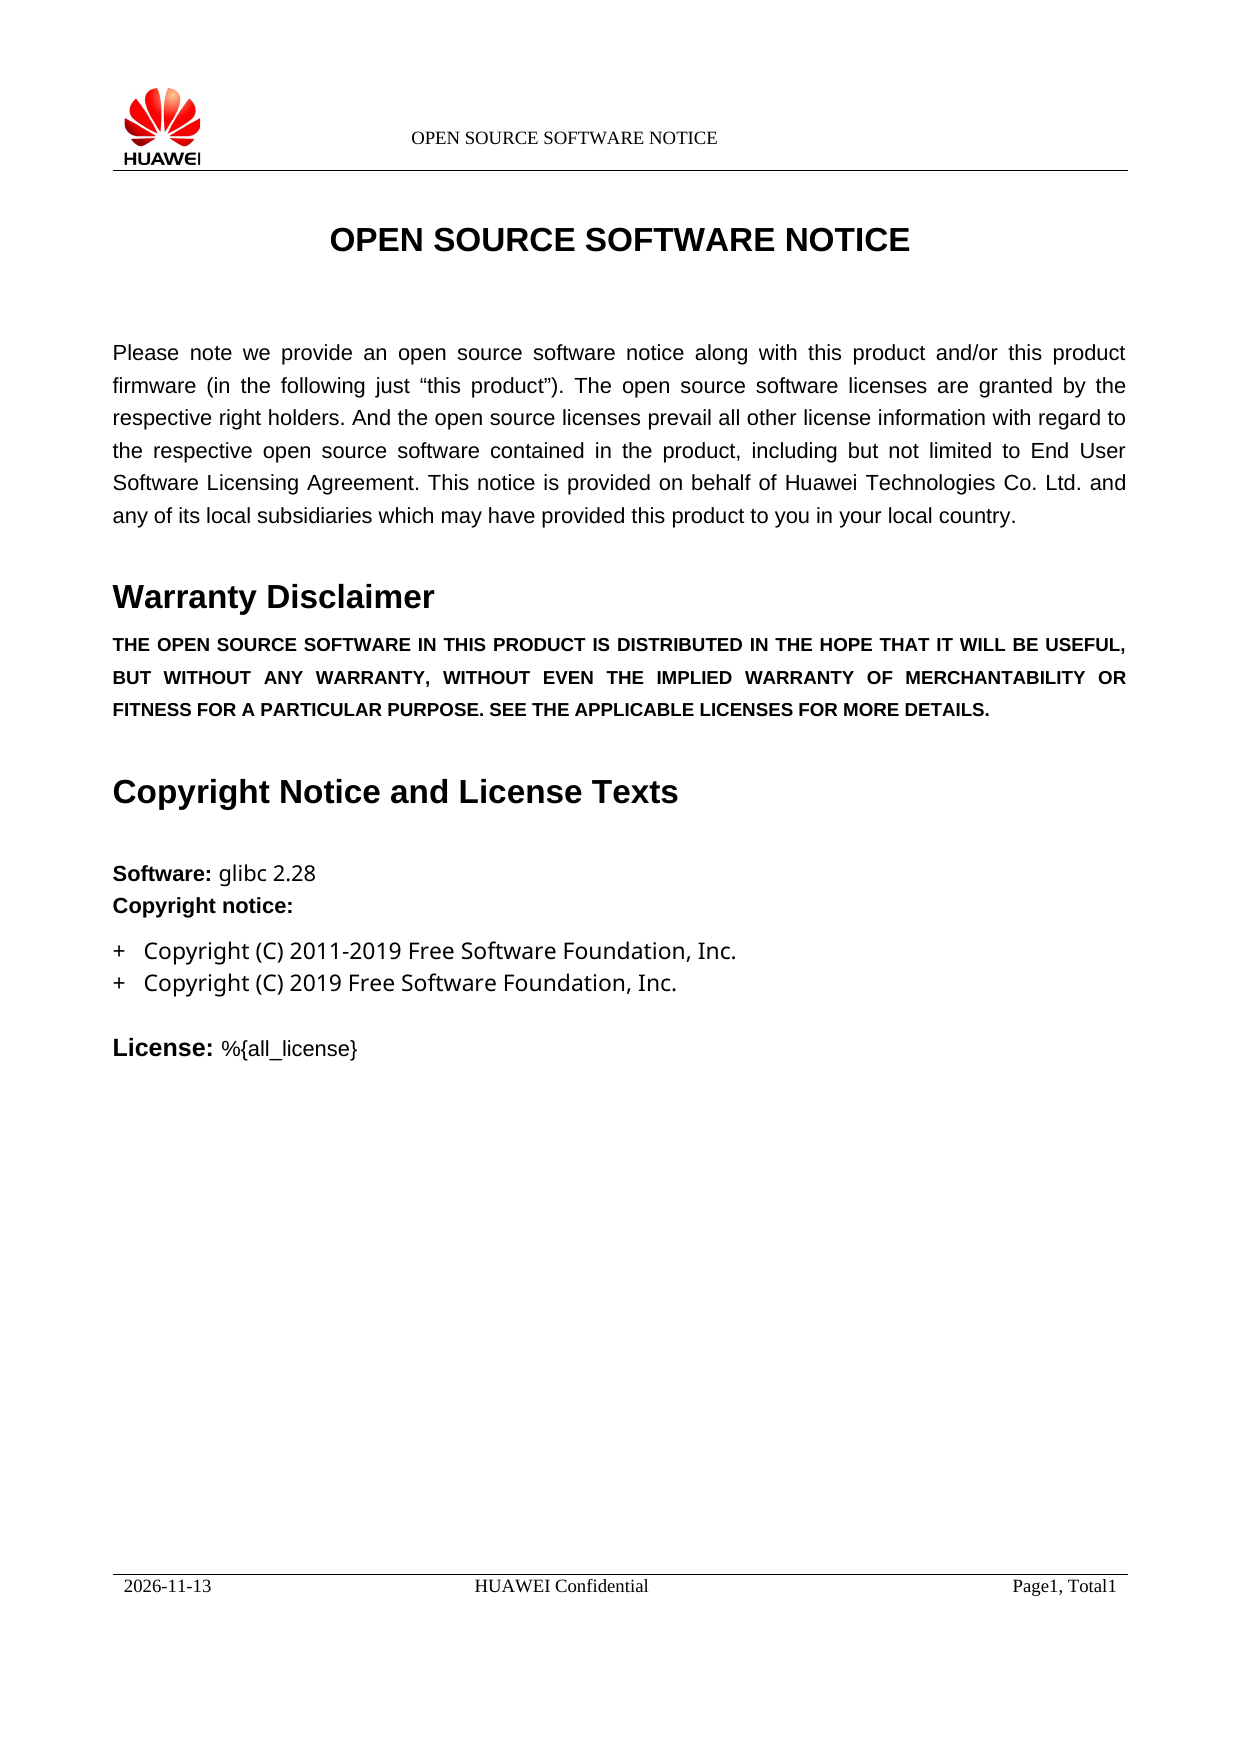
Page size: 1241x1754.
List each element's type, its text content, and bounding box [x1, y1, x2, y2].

text Warranty Disclaimer [112, 564, 1128, 629]
text Please note we provide an open source software notice along with this product and/or this product firmware (in the following just “this product”). The open source software licenses are granted by the respective right holders. And the open source licenses prevail all other license information with regard to the respective open source software contained in the product, including but not limited to End User Software Licensing Agreement. This notice is provided on behalf of Huawei Technologies Co. Ltd. and any of its local subsidiaries which may have provided this product to you in your local country. [112, 336, 1128, 531]
text Copyright notice: [112, 889, 1128, 921]
title Software: glibc 2.28 [112, 856, 1128, 889]
text Copyright Notice and License Texts [112, 759, 1128, 824]
picture [124, 88, 201, 165]
text License: %{all_license} [112, 1031, 1128, 1064]
text + Copyright (C) 2011-2019 Free Software Foundation, Inc. + Copyright (C) 2019 Free Software Foundation, Inc. [112, 934, 1128, 1031]
text OPEN SOURCE SOFTWARE NOTICE [112, 206, 1128, 271]
text The open source software in this product is distributed in the hope that it will be useful, but WITHOUT ANY WARRANTY, without even the implied warranty of MERCHANTABILITY or FITNESS FOR A PARTICULAR PURPOSE. See the applicable licenses for more details. [112, 629, 1128, 726]
